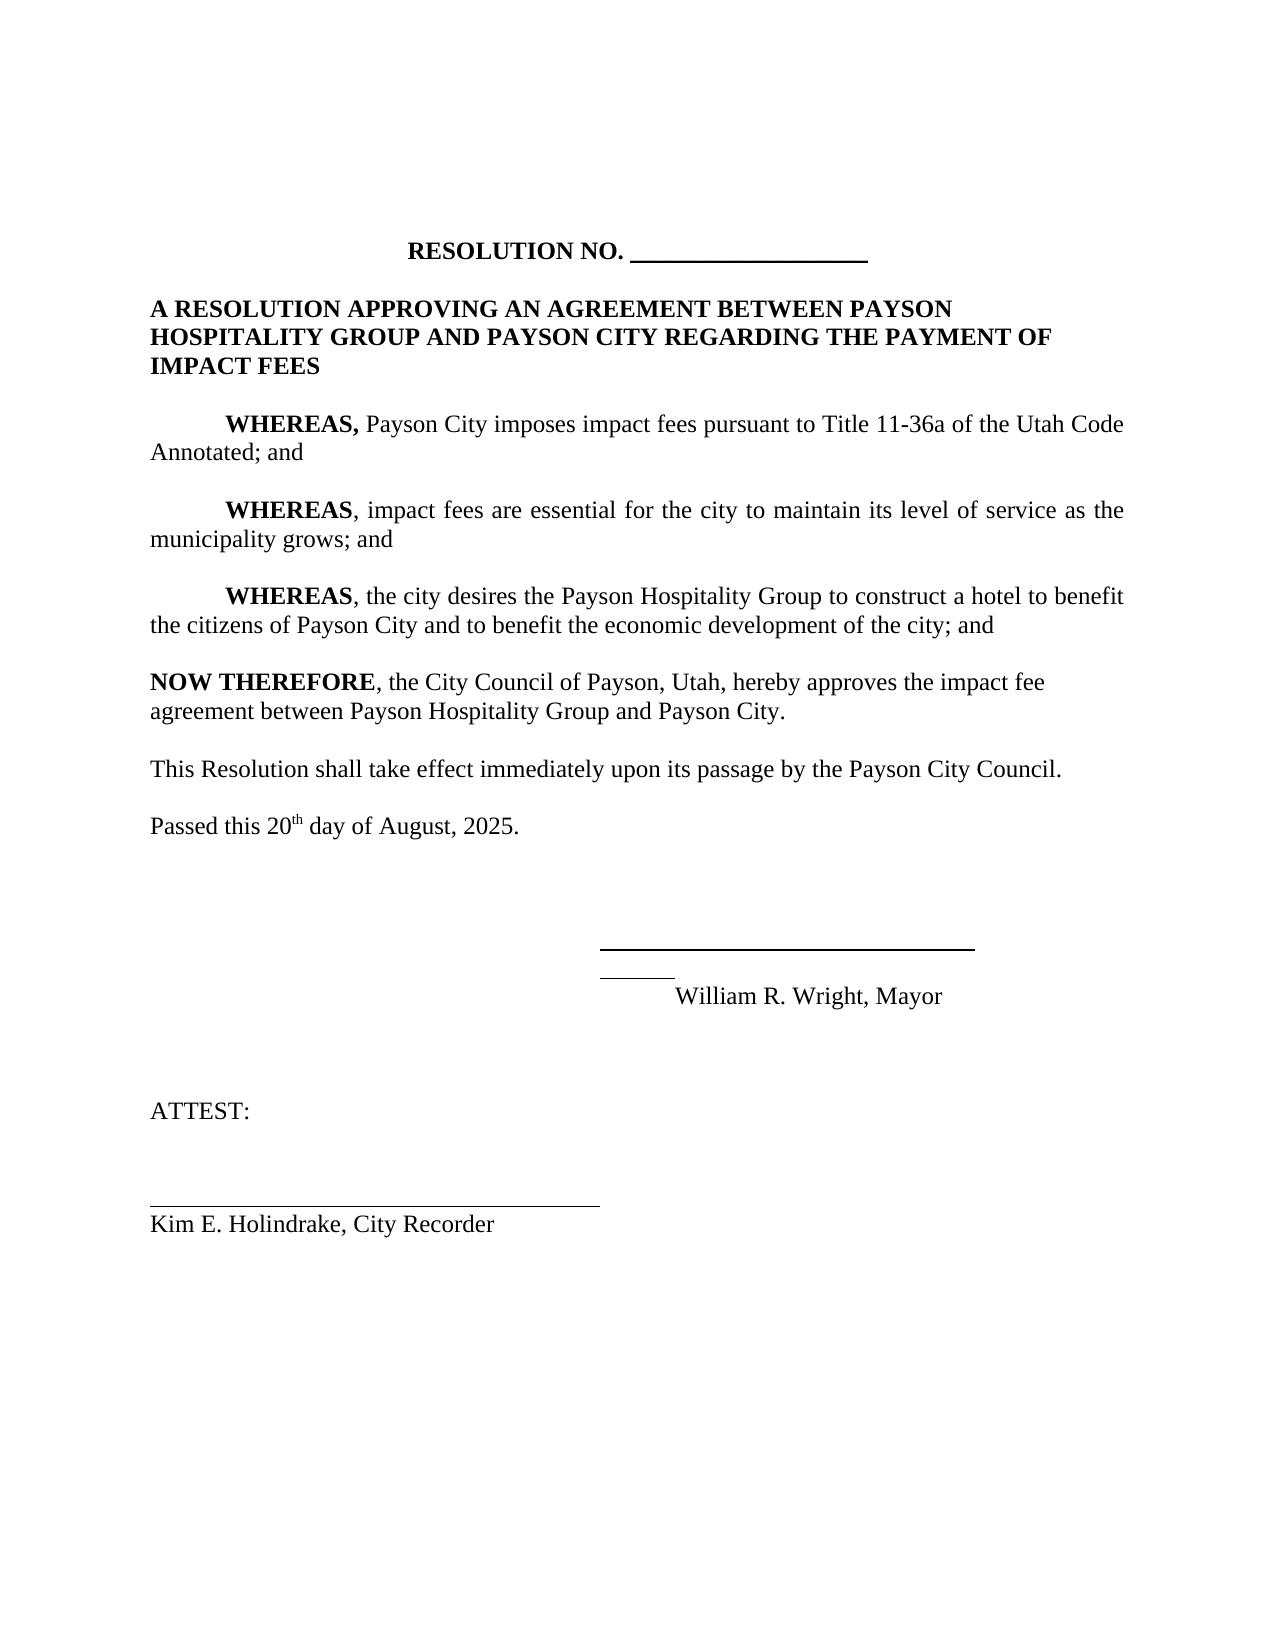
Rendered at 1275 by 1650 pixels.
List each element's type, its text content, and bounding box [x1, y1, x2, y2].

text Kim E. Holindrake, City Recorder [150, 1209, 1125, 1238]
text A RESOLUTION APPROVING AN AGREEMENT BETWEEN PAYSON HOSPITALITY GROUP AND PAYSON CITY REGARDING THE PAYMENT OF IMPACT FEES HHhh [150, 294, 1125, 380]
text WHEREAS, impact fees are essential for the city to maintain its level of service as the municipality grows; and [150, 495, 1125, 552]
text ATTEST: [150, 1096, 1125, 1125]
text Passed this 20th day of August, 2025. [150, 811, 1125, 840]
text RESOLUTION NO. ___________________ [150, 236, 1125, 265]
text William R. Wright, Mayor [150, 981, 1125, 1010]
text WHEREAS, the city desires the Payson Hospitality Group to construct a hotel to benefit the citizens of Payson City and to benefit the economic development of the city; and [150, 581, 1125, 639]
text NOW THEREFORE, the City Council of Payson, Utah, hereby approves the impact fee agreement between Payson Hospitality Group and Payson City. [150, 667, 1125, 725]
text WHEREAS, Payson City imposes impact fees pursuant to Title 11-36a of the Utah Code Annotated; and [150, 409, 1125, 466]
text This Resolution shall take effect immediately upon its passage by the Payson City Council. [150, 754, 1125, 782]
